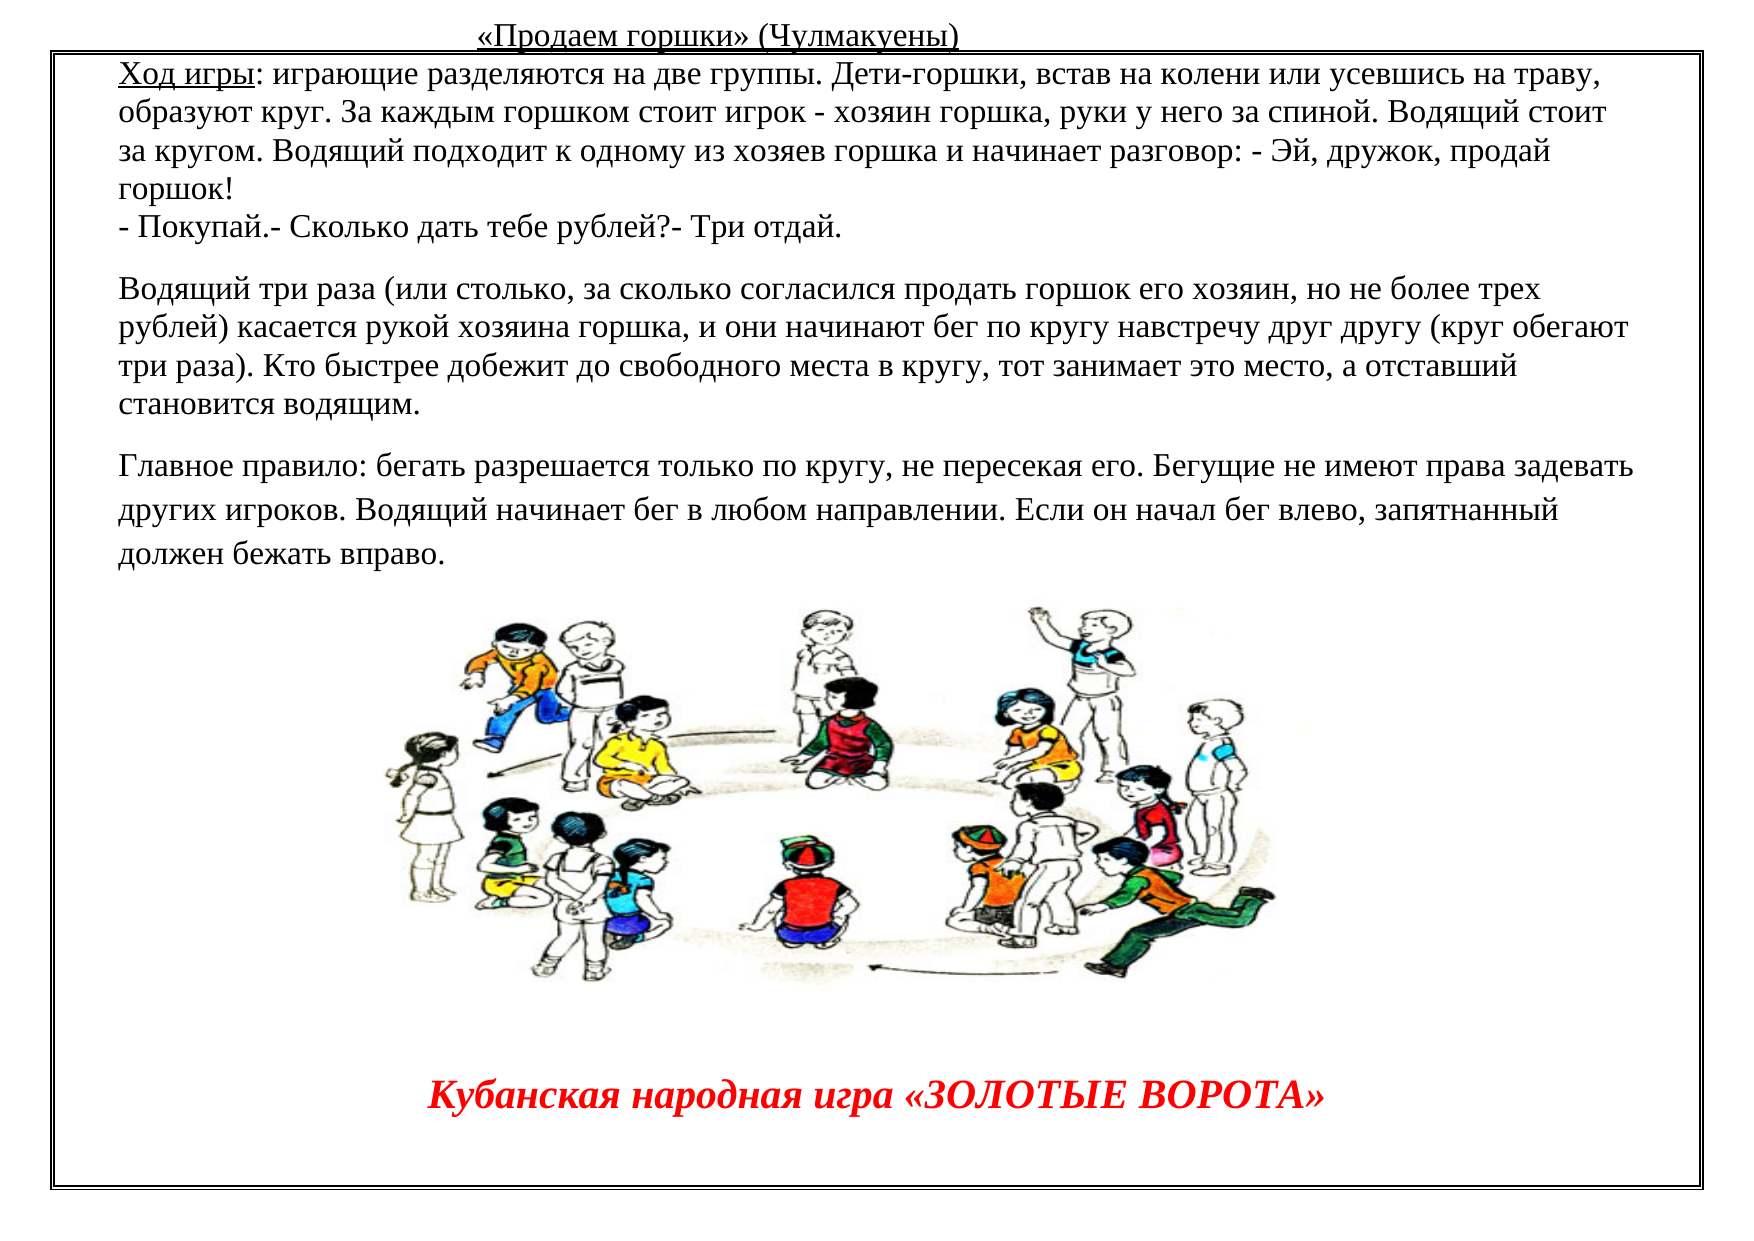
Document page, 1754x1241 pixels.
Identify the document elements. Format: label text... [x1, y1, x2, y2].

text Главное правило: бегать разрешается только по кругу, не пересекая его. Бегущие не имеют права задевать других игроков. Водящий начинает бег в любом направлении. Если он начал бег влево, запятнанный должен бежать вправо. [118, 445, 1636, 571]
text Ход игры: играющие разделяются на две группы. Дети-горшки, встав на колени или усевшись на траву, образуют круг. За каждым горшком стоит игрок - хозяин горшка, руки у него за спиной. Водящий стоит за кругом. Водящий подходит к одному из хозяев горшка и начинает разговор: - Эй, дружок, продай горшок! [118, 55, 1636, 206]
picture [368, 598, 1315, 991]
text Кубанская народная игра «ЗОЛОТЫЕ ВОРОТА» [118, 1070, 1636, 1118]
text - Покупай.- Сколько дать тебе рублей?- Три отдай. [118, 206, 1636, 245]
text Водящий три раза (или столько, за сколько согласился продать горшок его хозяин, но не более трех рублей) касается рукой хозяина горшка, и они начинают бег по кругу навстречу друг другу (круг обегают три раза). Кто быстрее добежит до свободного места в кругу, тот занимает это место, а отставший становится водящим. [118, 268, 1636, 422]
text «Продаем горшки» (Чулмакуены) [118, 15, 1636, 50]
